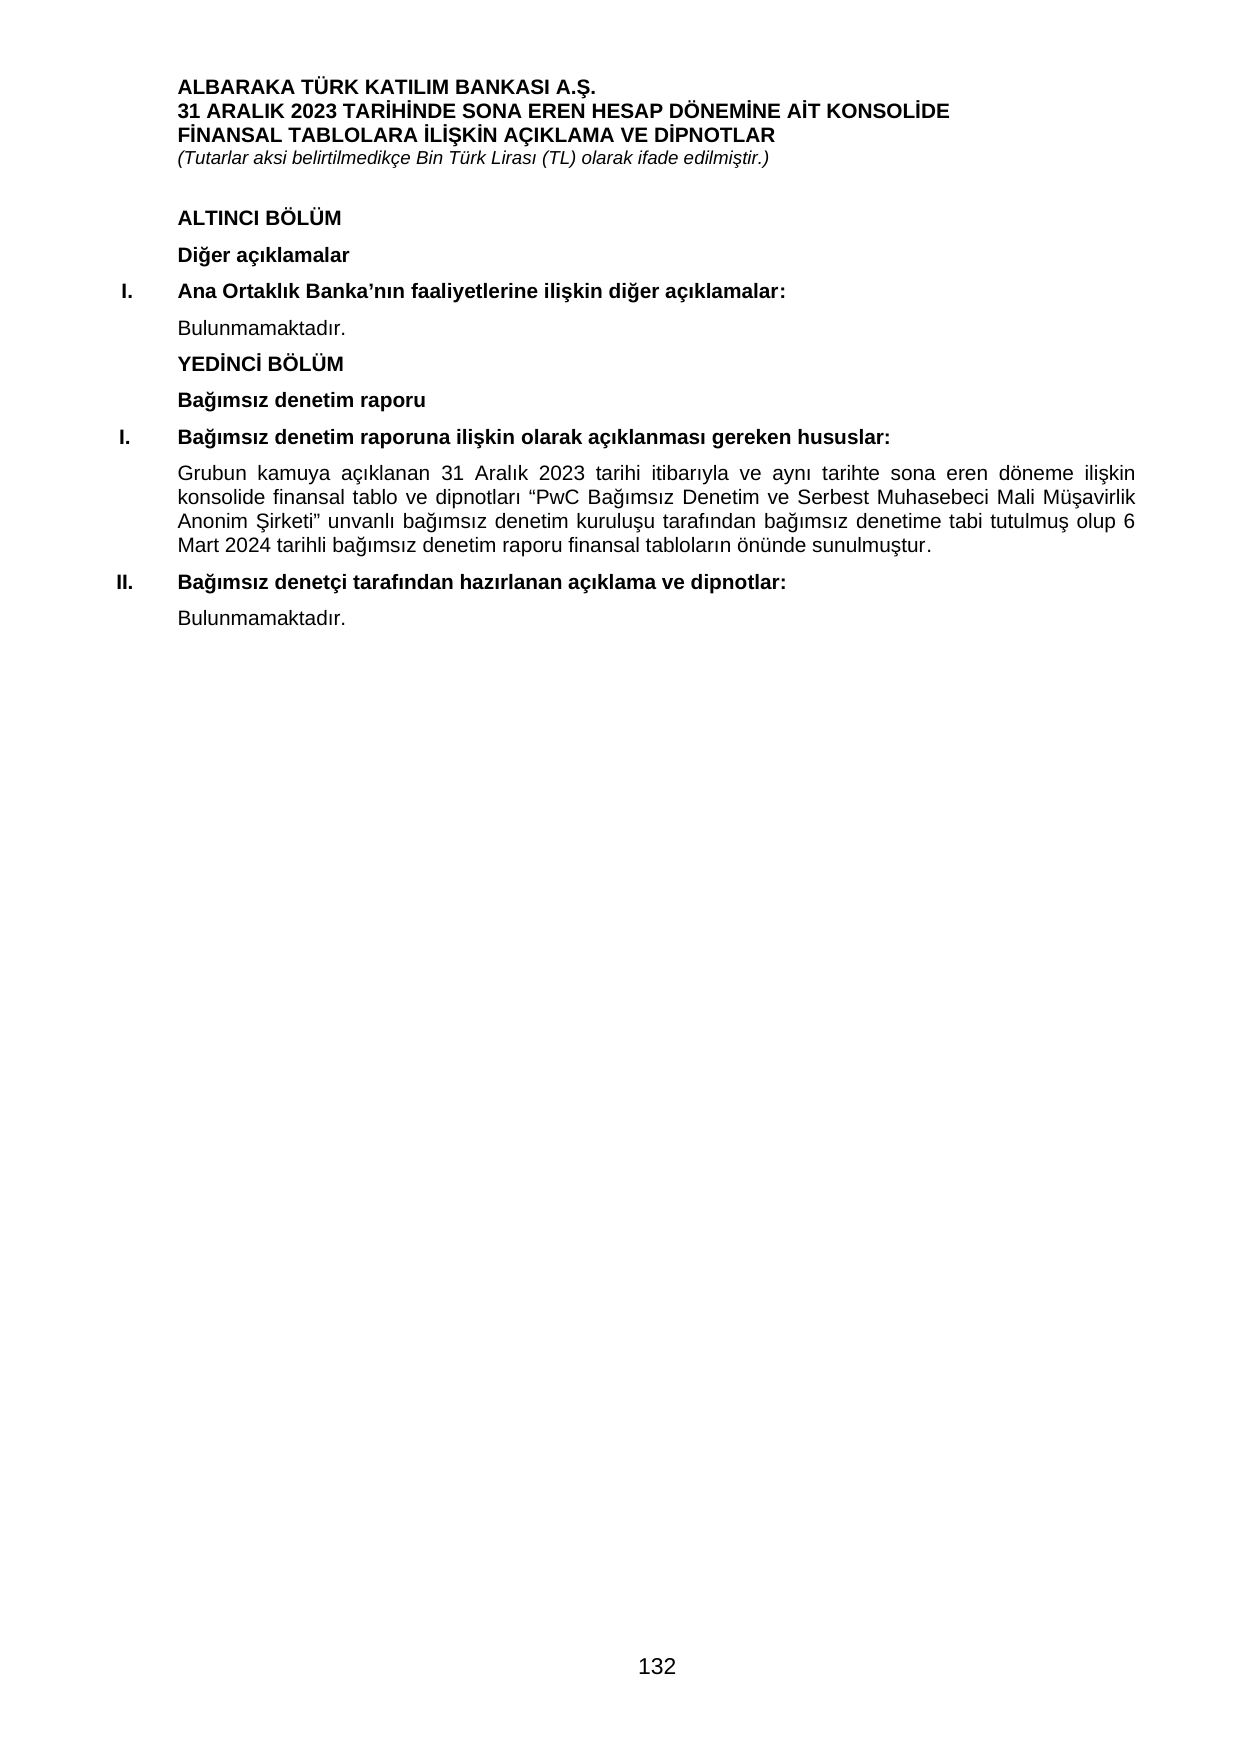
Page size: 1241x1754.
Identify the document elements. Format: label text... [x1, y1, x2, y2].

text Diğer açıklamalar [177, 242, 1137, 266]
text Bağımsız denetim raporu [177, 388, 1137, 412]
text ALTINCI BÖLÜM [177, 206, 1137, 230]
text Bulunmamaktadır. [177, 315, 1137, 339]
list Bağımsız denetçi tarafından hazırlanan açıklama ve dipnotlar: [133, 569, 1137, 593]
text YEDİNCİ BÖLÜM [177, 352, 1137, 376]
text Bulunmamaktadır. [177, 606, 1137, 630]
text Grubun kamuya açıklanan 31 Aralık 2023 tarihi itibarıyla ve aynı tarihte sona eren döneme ilişkin konsolide finansal tablo ve dipnotları “PwC Bağımsız Denetim ve Serbest Muhasebeci Mali Müşavirlik Anonim Şirketi” unvanlı bağımsız denetim kuruluşu tarafından bağımsız denetime tabi tutulmuş olup 6 Mart 2024 tarihli bağımsız denetim raporu finansal tabloların önünde sunulmuştur. [177, 461, 1137, 557]
list Bağımsız denetim raporuna ilişkin olarak açıklanması gereken hususlar: [131, 425, 1137, 449]
list Ana Ortaklık Banka’nın faaliyetlerine ilişkin diğer açıklamalar: [133, 279, 1137, 303]
